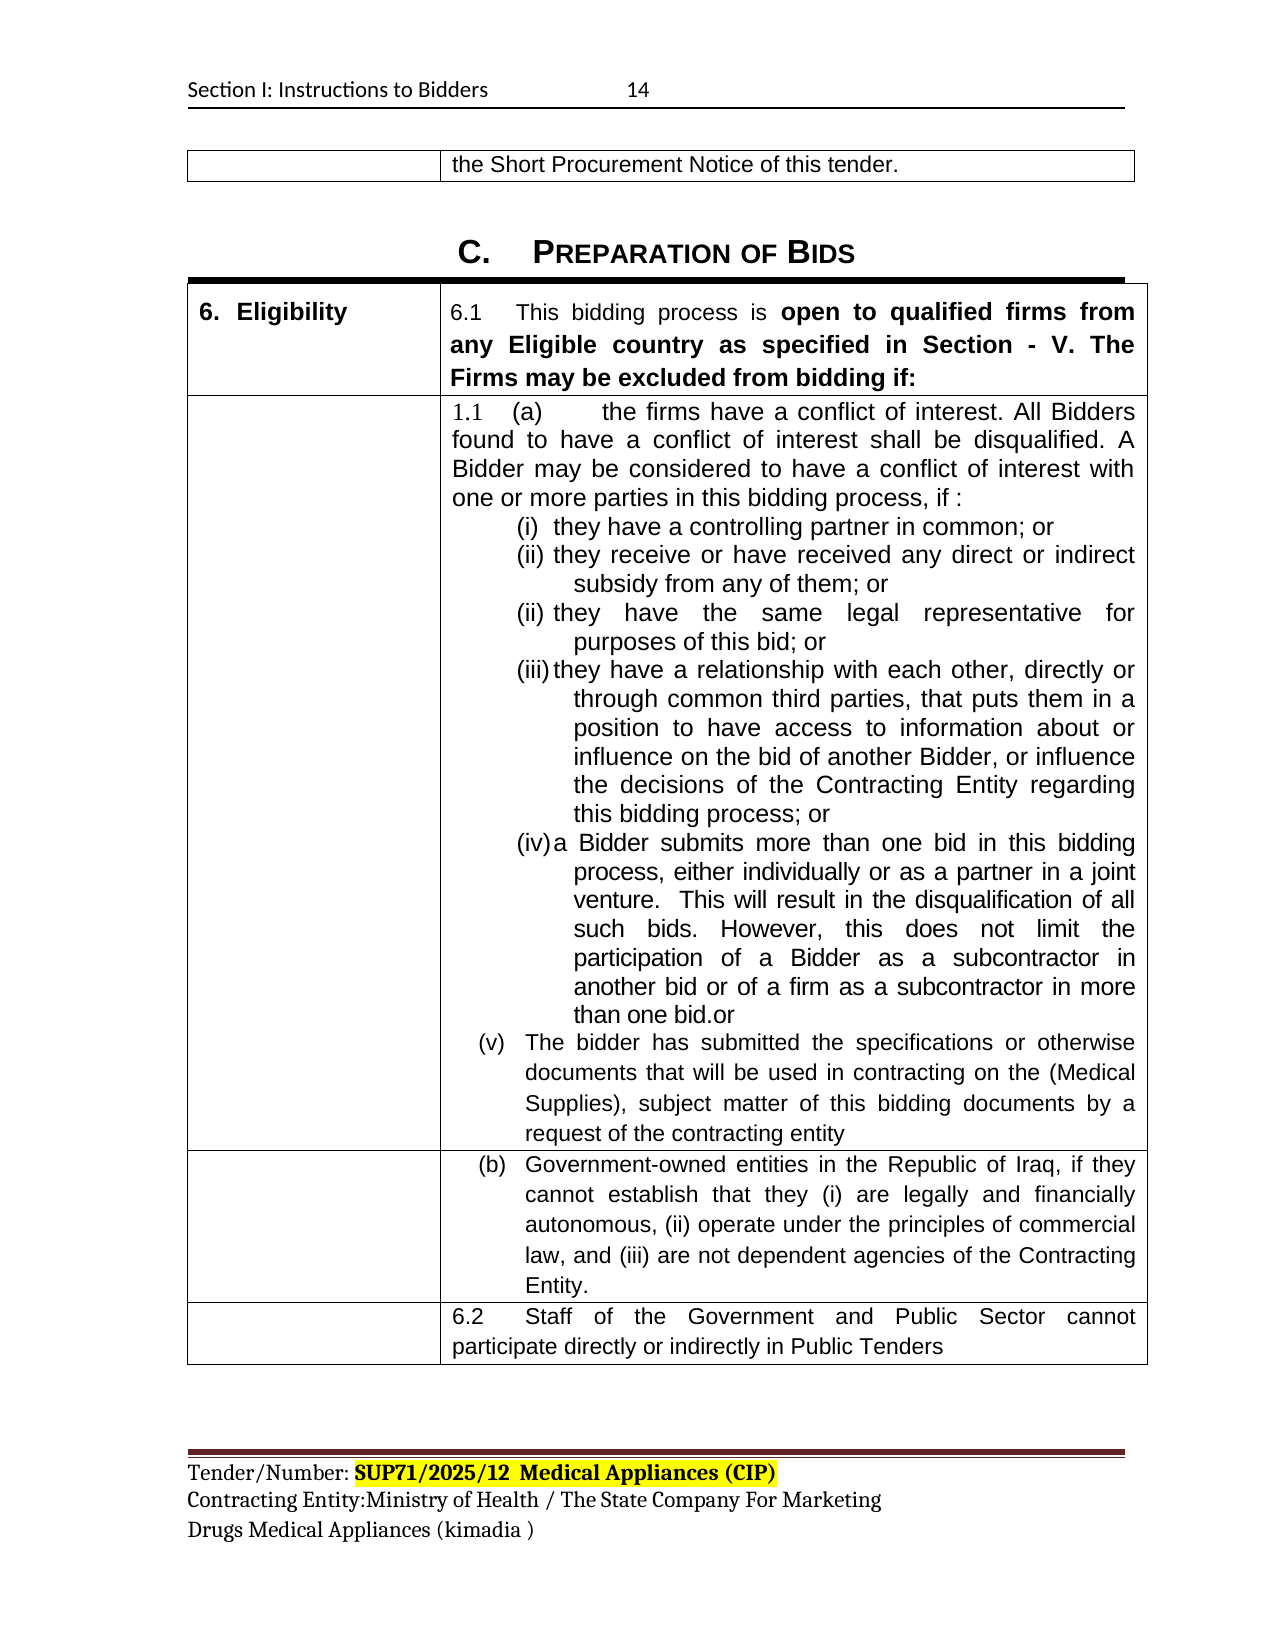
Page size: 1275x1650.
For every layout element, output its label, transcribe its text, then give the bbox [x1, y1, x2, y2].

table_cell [441, 151, 1134, 181]
table_cell (a) the firms have a conflict of interest. All Bidders found to have a conflict of interest shall be disqualified. A Bidder may be considered to have a conflict of interest with one or more parties in this bidding process, if : (i) they have a controlling partner in common; or (ii) they receive or have received any direct or indirect subsidy from any of them; or (ii) they have the same legal representative for purposes of this bid; or (iii) they have a relationship with each other, directly or through common third parties, that puts them in a position to have access to information about or influence on the bid of another Bidder, or influence the decisions of the Contracting Entity regarding this bidding process; or (iv) a Bidder submits more than one bid in this bidding process, either individually or as a partner in a joint venture. This will result in the disqualification of all such bids. However, this does not limit the participation of a Bidder as a subcontractor in another bid or of a firm as a subcontractor in more than one bid.or (v) The bidder has submitted the specifications or otherwise documents that will be used in contracting on the (Medical Supplies), subject matter of this bidding documents by a request of the contracting entity [441, 396, 1147, 1150]
text C. Preparation of Bids [187, 232, 1125, 283]
table_header 6. Eligibility [188, 284, 440, 395]
table_cell [188, 396, 440, 1150]
table_header 6.1 This bidding process is open to qualified firms from any Eligible country as specified in Section - V. The Firms may be excluded from bidding if: [441, 284, 1147, 395]
table_cell (b) Government-owned entities in the Republic of Iraq, if they cannot establish that they (i) are legally and financially autonomous, (ii) operate under the principles of commercial law, and (iii) are not dependent agencies of the Contracting Entity. [441, 1151, 1147, 1302]
table_cell [188, 151, 440, 181]
table_cell 6.2 Staff of the Government and Public Sector cannot participate directly or indirectly in Public Tenders [441, 1303, 1147, 1363]
table_cell [188, 1303, 440, 1363]
table_cell [188, 1151, 440, 1302]
